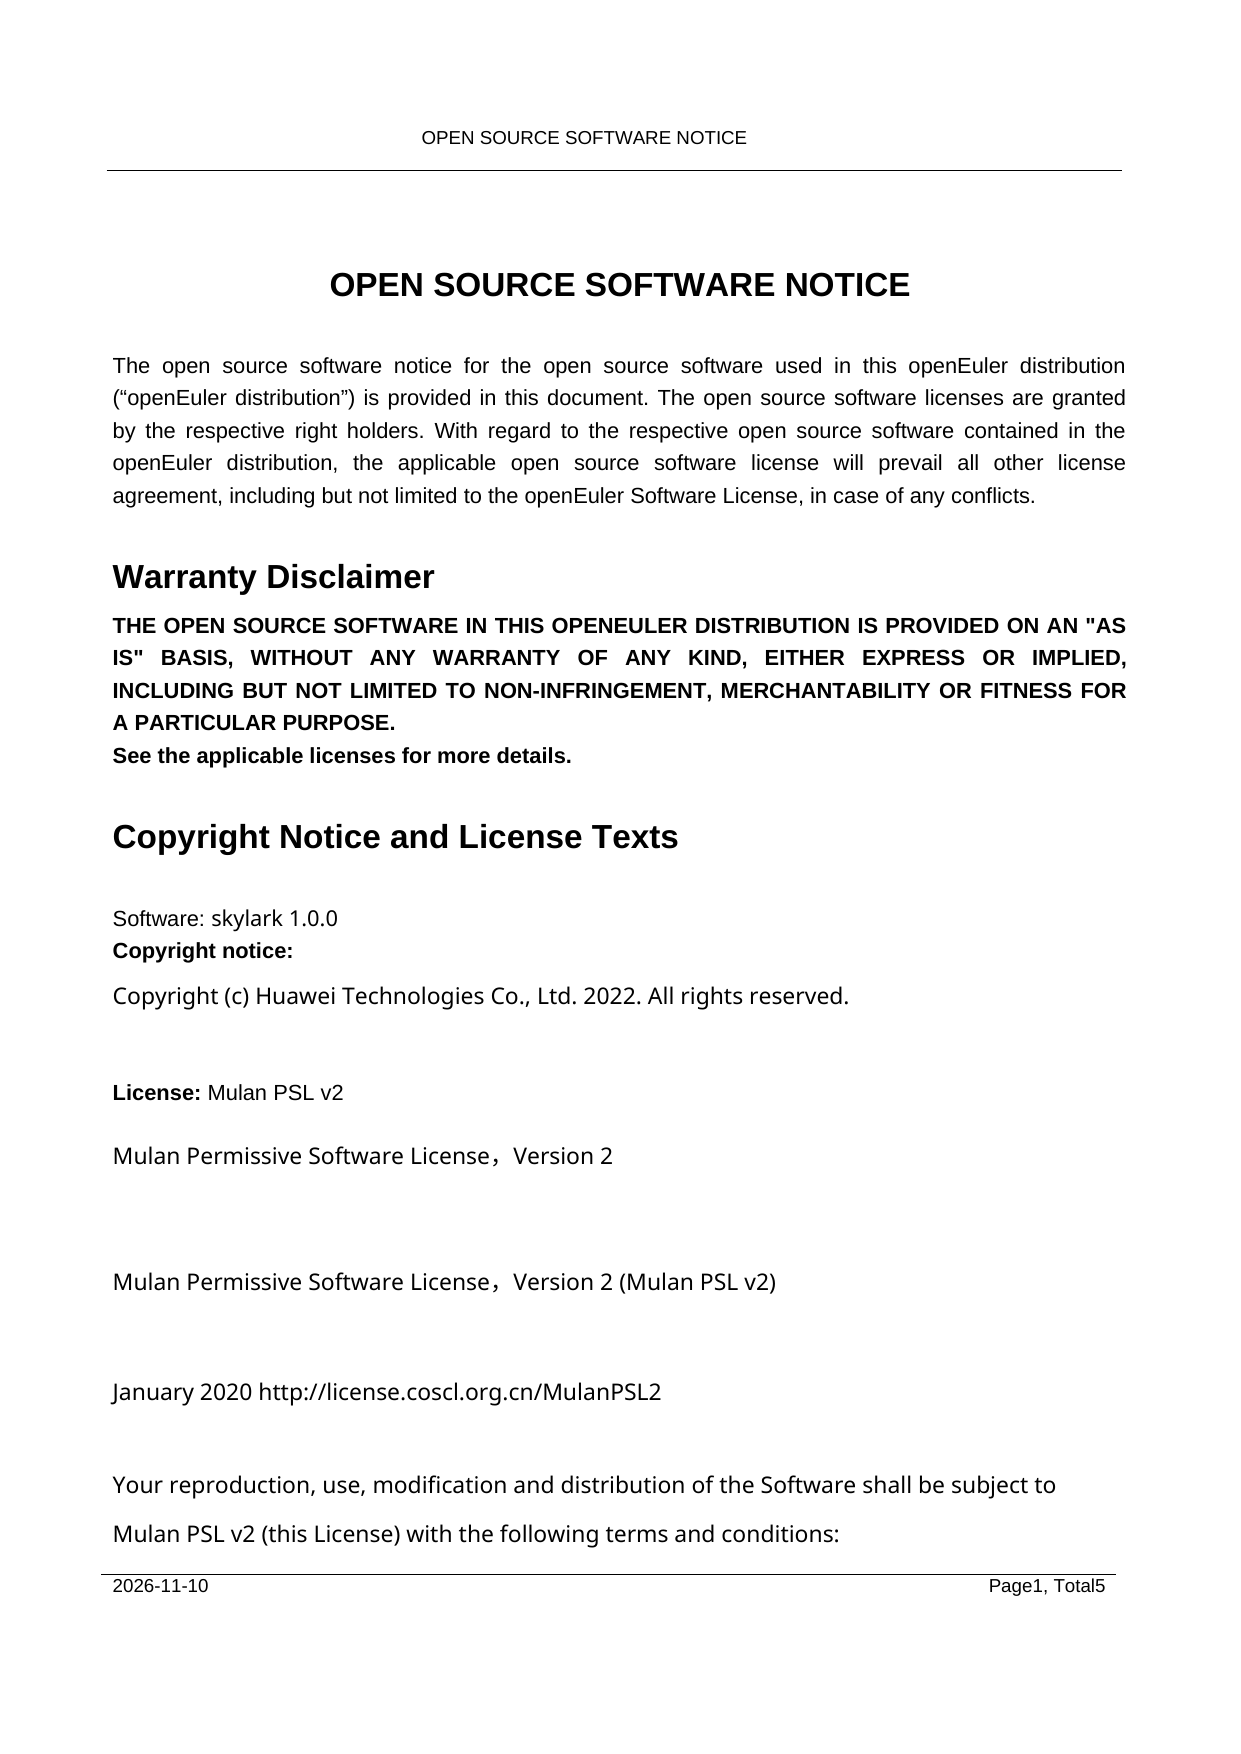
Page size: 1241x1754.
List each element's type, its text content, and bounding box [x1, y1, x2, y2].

text Copyright notice: [112, 934, 1128, 966]
text THE OPEN SOURCE SOFTWARE IN THIS OPENEULER DISTRIBUTION IS PROVIDED ON AN "AS IS" BASIS, WITHOUT ANY WARRANTY OF ANY KIND, EITHER EXPRESS OR IMPLIED, INCLUDING BUT NOT LIMITED TO NON-INFRINGEMENT, MERCHANTABILITY OR FITNESS FOR A PARTICULAR PURPOSE. See the applicable licenses for more details. [112, 609, 1128, 771]
text January 2020 http://license.coscl.org.cn/MulanPSL2 [112, 1375, 1128, 1408]
text OPEN SOURCE SOFTWARE NOTICE [112, 251, 1128, 316]
text Your reproduction, use, modification and distribution of the Software shall be subject to Mulan PSL v2 (this License) with the following terms and conditions: [112, 1468, 1128, 1550]
text Warranty Disclaimer [112, 544, 1128, 609]
text Software: skylark 1.0.0 [112, 901, 1128, 934]
text Copyright Notice and License Texts [112, 804, 1128, 869]
text License: Mulan PSL v2 [112, 1077, 1128, 1109]
text The open source software notice for the open source software used in this openEuler distribution (“openEuler distribution”) is provided in this document. The open source software licenses are granted by the respective right holders. With regard to the respective open source software contained in the openEuler distribution, the applicable open source software license will prevail all other license agreement, including but not limited to the openEuler Software License, in case of any conflicts. [112, 349, 1128, 511]
text Mulan Permissive Software License，Version 2 (Mulan PSL v2) [112, 1248, 1128, 1313]
text Mulan Permissive Software License，Version 2 [112, 1122, 1128, 1187]
text Copyright (c) Huawei Technologies Co., Ltd. 2022. All rights reserved. [112, 979, 1128, 1060]
